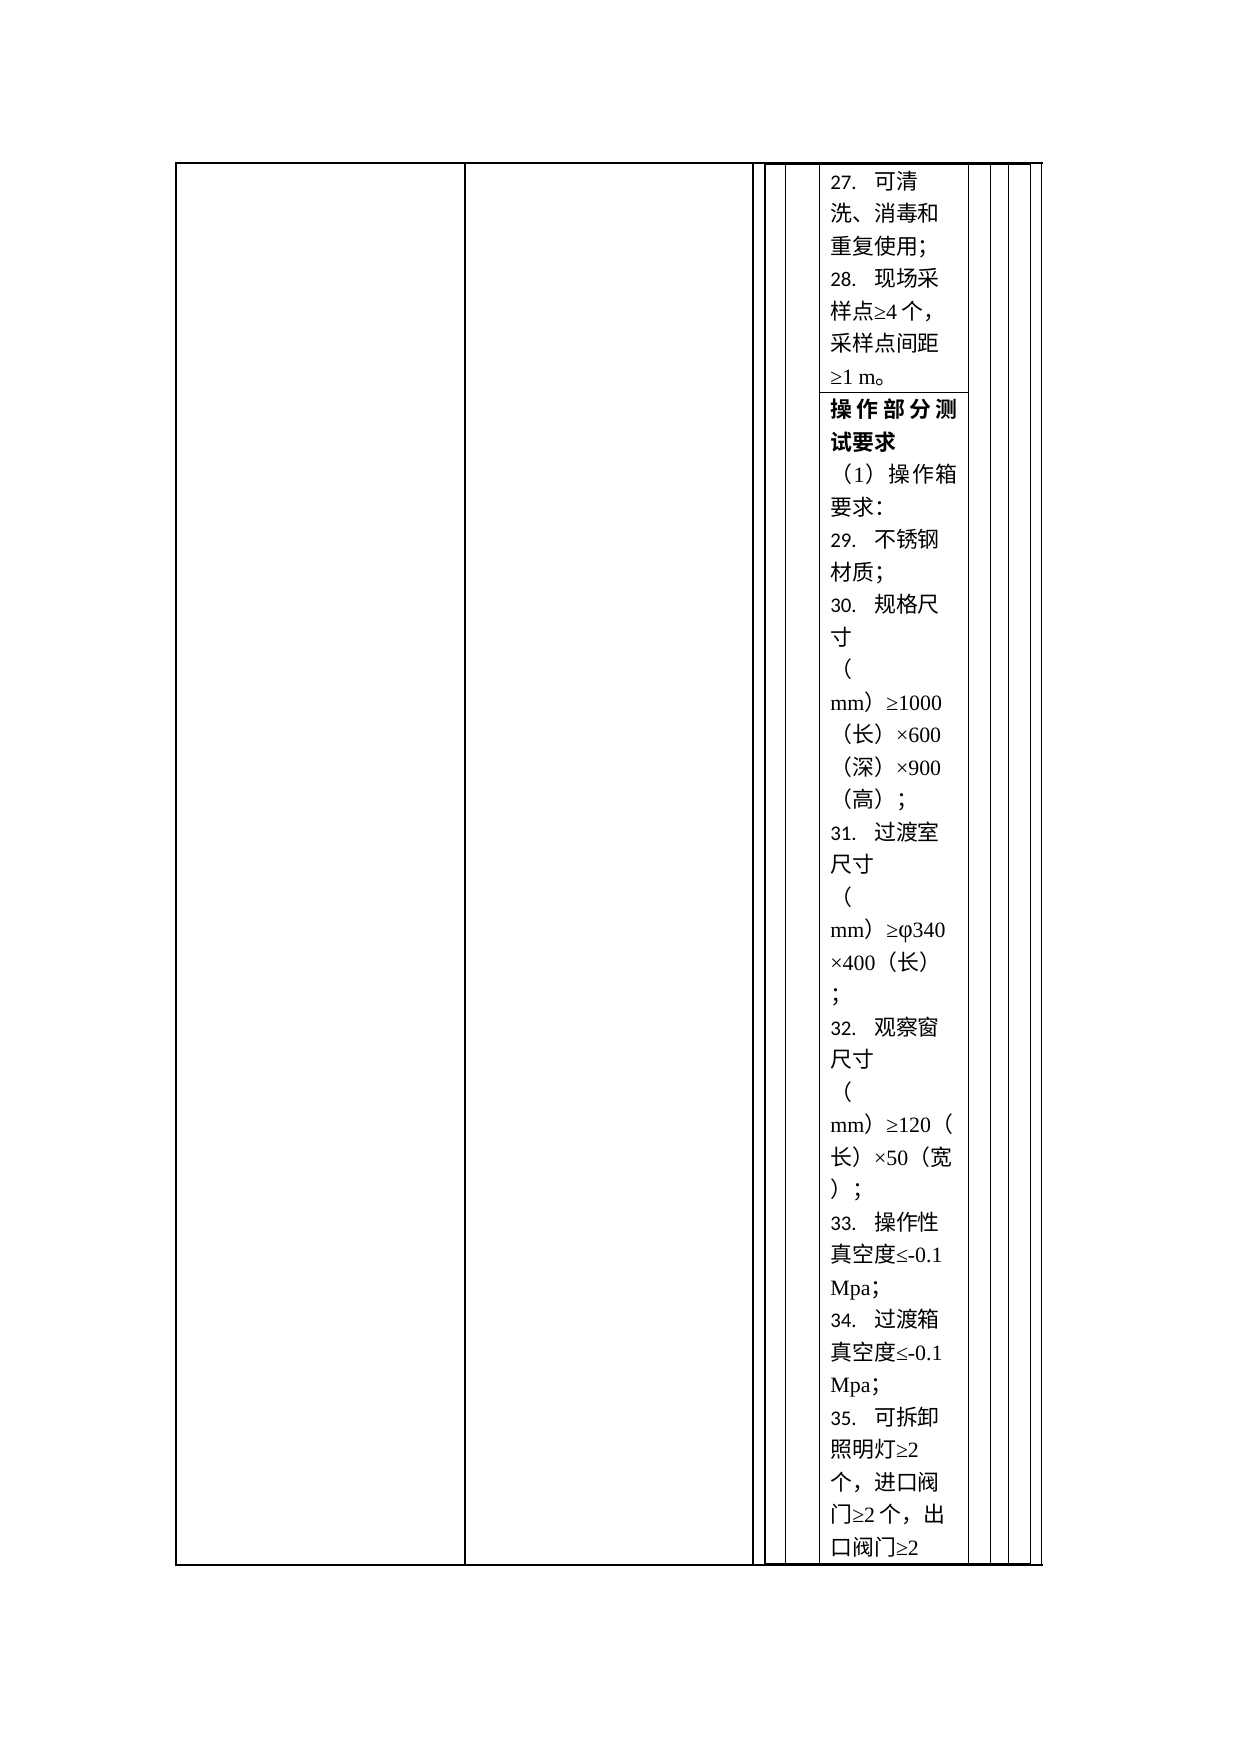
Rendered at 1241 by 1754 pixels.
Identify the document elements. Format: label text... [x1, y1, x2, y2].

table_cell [766, 165, 785, 1563]
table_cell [754, 164, 764, 1564]
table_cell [1009, 165, 1030, 1563]
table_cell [820, 393, 968, 1563]
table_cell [786, 165, 819, 1563]
table_cell 1 [466, 164, 752, 1564]
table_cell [1031, 164, 1041, 1564]
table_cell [969, 165, 990, 1563]
table_cell [177, 164, 464, 1564]
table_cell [991, 165, 1008, 1563]
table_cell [820, 165, 968, 392]
